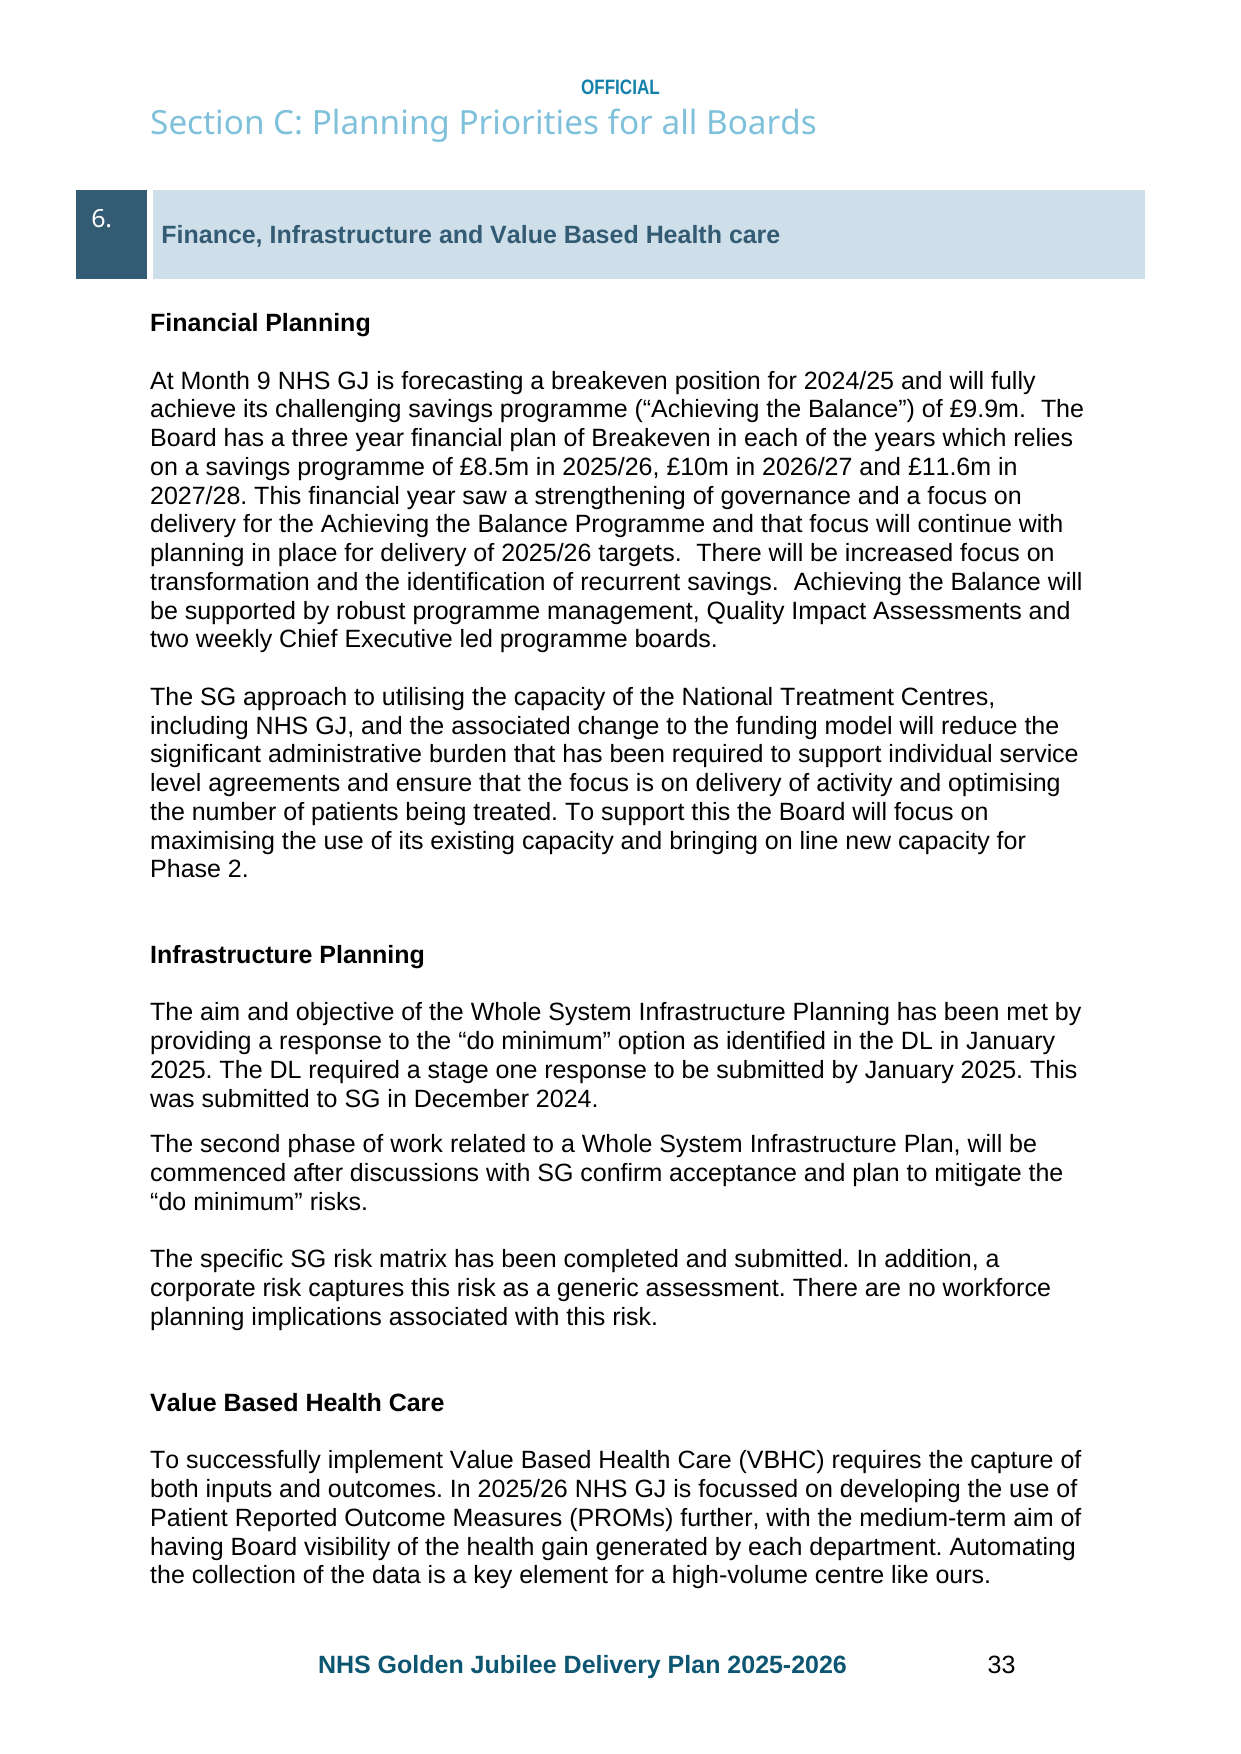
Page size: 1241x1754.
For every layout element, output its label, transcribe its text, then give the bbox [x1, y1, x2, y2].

text The aim and objective of the Whole System Infrastructure Planning has been met by providing a response to the “do minimum” option as identified in the DL in January 2025. The DL required a stage one response to be submitted by January 2025. This was submitted to SG in December 2024. [150, 997, 1090, 1112]
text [150, 1445, 1090, 1589]
text The specific SG risk matrix has been completed and submitted. In addition, a corporate risk captures this risk as a generic assessment. There are no workforce planning implications associated with this risk. [150, 1244, 1090, 1330]
table_header Finance, Infrastructure and Value Based Health care [153, 190, 1145, 279]
text Infrastructure Planning [150, 940, 1164, 969]
text Value Based Health Care [150, 1388, 1090, 1417]
table_header [76, 190, 147, 279]
text The SG approach to utilising the capacity of the National Treatment Centres, including NHS GJ, and the associated change to the funding model will reduce the significant administrative burden that has been required to support individual service level agreements and ensure that the focus is on delivery of activity and optimising the number of patients being treated. To support this the Board will focus on maximising the use of its existing capacity and bringing on line new capacity for Phase 2. [150, 682, 1090, 883]
text At Month 9 NHS GJ is forecasting a breakeven position for 2024/25 and will fully achieve its challenging savings programme (“Achieving the Balance”) of £9.9m. The Board has a three year financial plan of Breakeven in each of the years which relies on a savings programme of £8.5m in 2025/26, £10m in 2026/27 and £11.6m in 2027/28. This financial year saw a strengthening of governance and a focus on delivery for the Achieving the Balance Programme and that focus will continue with planning in place for delivery of 2025/26 targets. There will be increased focus on transformation and the identification of recurrent savings. Achieving the Balance will be supported by robust programme management, Quality Impact Assessments and two weekly Chief Executive led programme boards. [150, 366, 1090, 653]
text Section C: Planning Priorities for all Boards [150, 99, 1090, 144]
text Financial Planning [150, 308, 1164, 337]
text The second phase of work related to a Whole System Infrastructure Plan, will be commenced after discussions with SG confirm acceptance and plan to mitigate the “do minimum” risks. [150, 1129, 1090, 1215]
